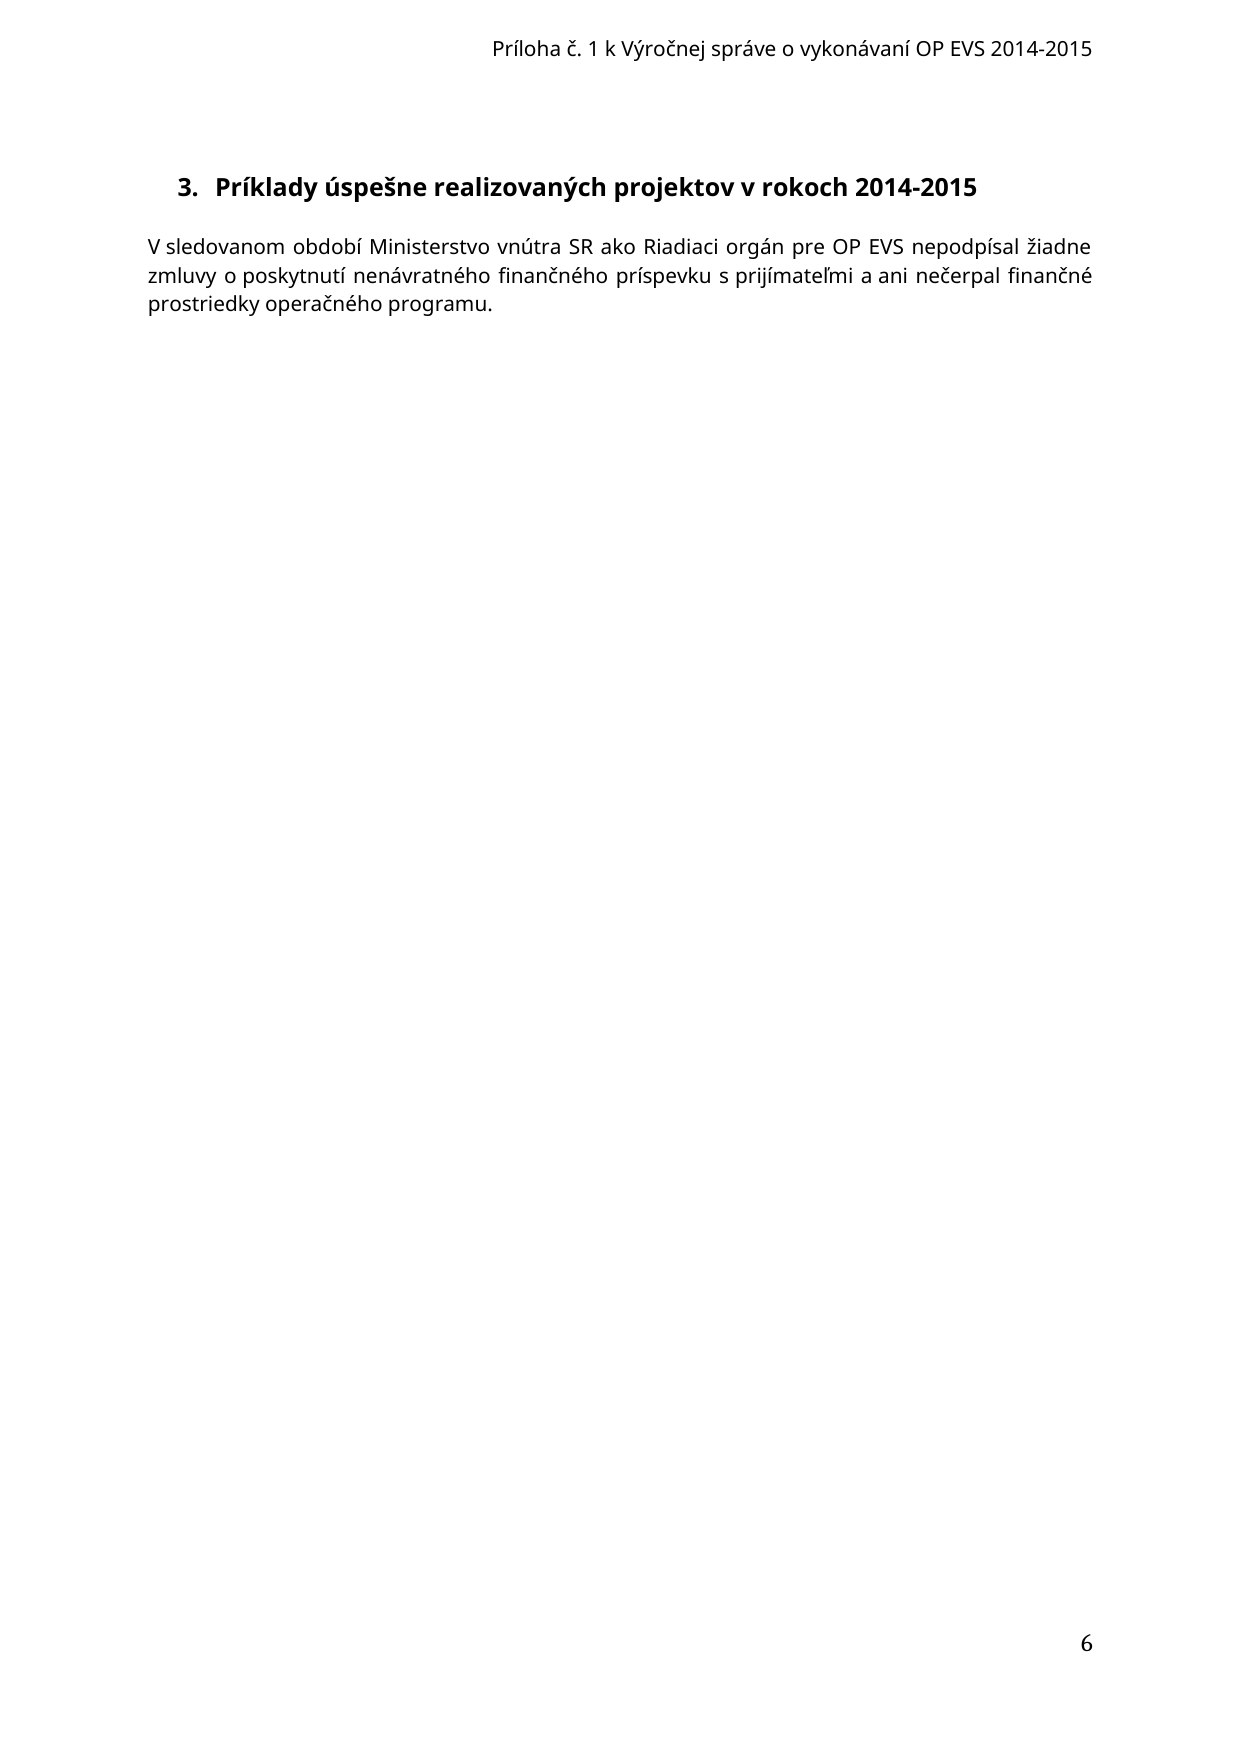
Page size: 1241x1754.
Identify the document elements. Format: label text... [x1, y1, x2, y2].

text V sledovanom období Ministerstvo vnútra SR ako Riadiaci orgán pre OP EVS nepodpísal žiadne zmluvy o poskytnutí nenávratného finančného príspevku s prijímateľmi a ani nečerpal finančné prostriedky operačného programu. [148, 232, 1092, 318]
list Príklady úspešne realizovaných projektov v rokoch 2014-2015 [177, 169, 1092, 203]
